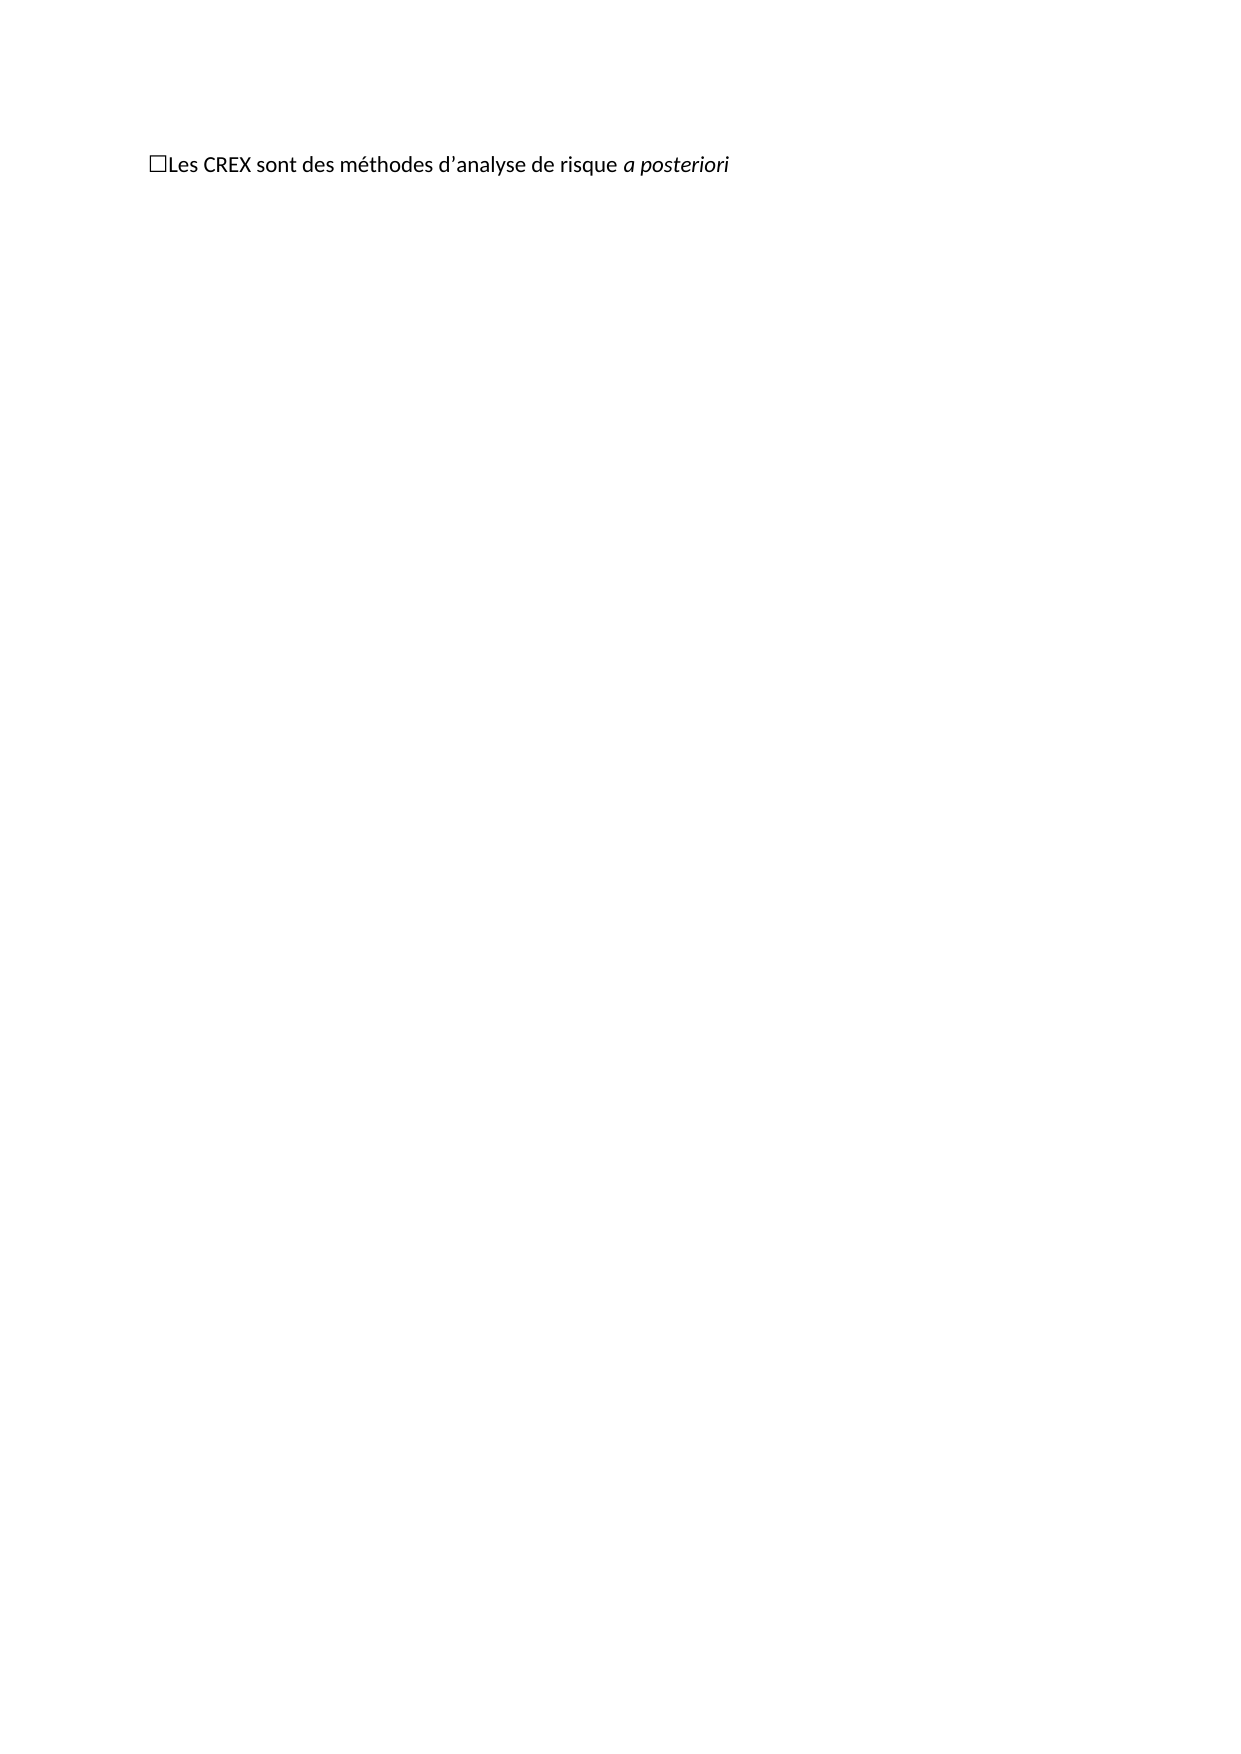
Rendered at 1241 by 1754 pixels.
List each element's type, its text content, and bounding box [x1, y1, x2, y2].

text Les CREX sont des méthodes d’analyse de risque a posteriori [148, 148, 1093, 179]
